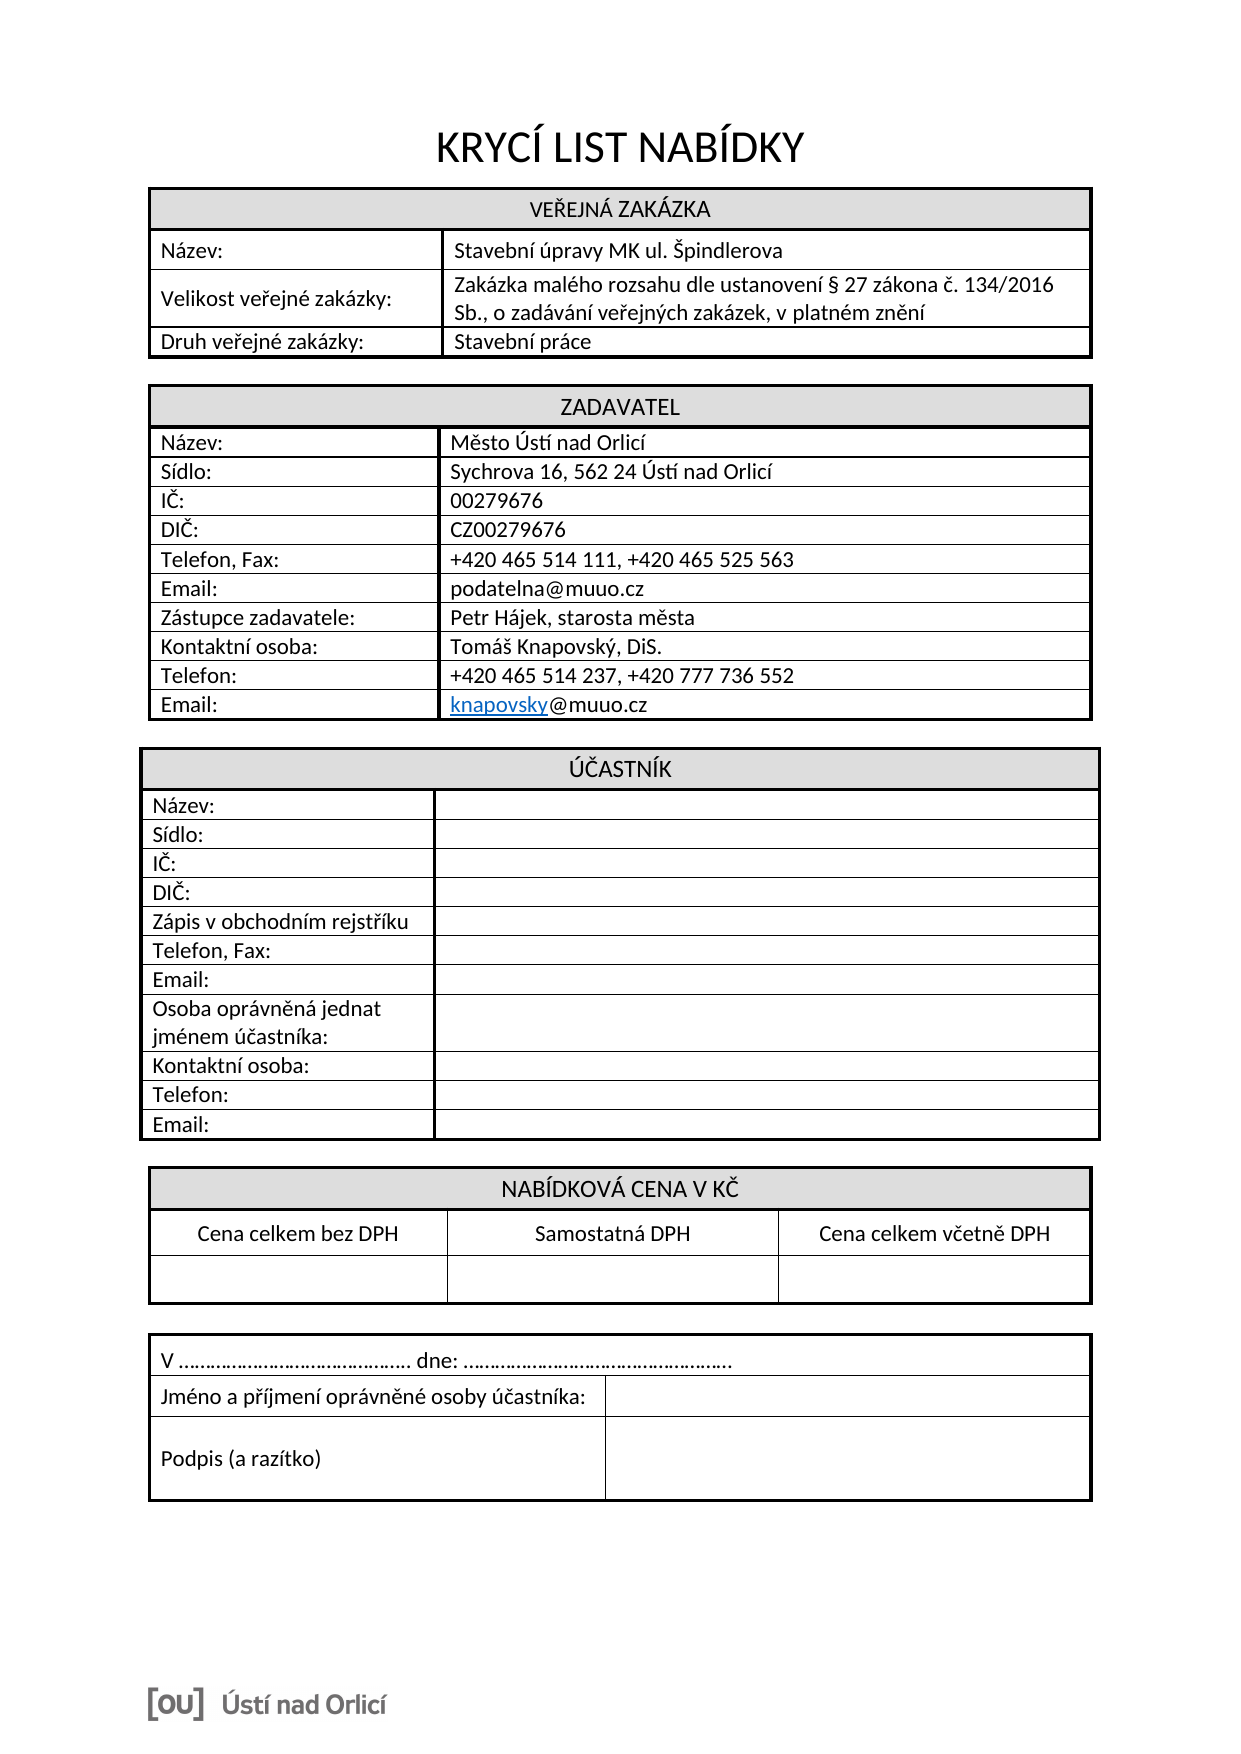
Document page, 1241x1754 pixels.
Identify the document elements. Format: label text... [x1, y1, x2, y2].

table_cell [436, 1110, 1098, 1138]
table_cell [436, 907, 1098, 935]
table_cell Email: [143, 1110, 433, 1138]
table_header Účastník [143, 750, 1098, 788]
table_cell Tomáš Knapovský, DiS. [441, 632, 1089, 660]
table_cell Druh veřejné zakázky: [151, 328, 441, 355]
table_cell DIČ: [151, 516, 437, 544]
table_cell Petr Hájek, starosta města [441, 603, 1089, 631]
table_cell [436, 849, 1098, 877]
table_cell Cena celkem včetně DPH [779, 1211, 1089, 1255]
table_cell [151, 1256, 447, 1302]
table_cell IČ: [151, 487, 437, 514]
table_header V …………………………………….. dne: …………………………………………… [151, 1336, 1089, 1375]
table_cell [606, 1376, 1089, 1416]
table_cell Cena celkem bez DPH [151, 1211, 447, 1255]
table_cell Email: [151, 690, 437, 718]
table_cell [436, 1081, 1098, 1109]
table_cell Telefon: [143, 1081, 433, 1109]
table_cell +420 465 514 111, +420 465 525 563 [441, 545, 1089, 573]
table_cell Kontaktní osoba: [151, 632, 437, 660]
table_cell Telefon: [151, 661, 437, 689]
table_cell Podpis (a razítko) [151, 1417, 605, 1498]
table_cell Email: [151, 574, 437, 602]
table_cell Osoba oprávněná jednat jménem účastníka: [143, 995, 433, 1051]
table_cell Sychrova 16, 562 24 Ústí nad Orlicí [441, 458, 1089, 486]
table_cell Sídlo: [143, 820, 433, 848]
table_header Nabídková cena v Kč [151, 1169, 1089, 1208]
table_cell Stavební práce [444, 328, 1089, 355]
table_cell [436, 995, 1098, 1051]
table_header Veřejná zakázka [151, 190, 1089, 228]
table_cell [436, 820, 1098, 848]
table_cell Zakázka malého rozsahu dle ustanovení § 27 zákona č. 134/2016 Sb., o zadávání veřejných zakázek, v platném znění [444, 270, 1089, 326]
table_cell +420 465 514 237, +420 777 736 552 [441, 661, 1089, 689]
table_cell Kontaktní osoba: [143, 1052, 433, 1079]
table_cell Zápis v obchodním rejstříku [143, 907, 433, 935]
table_cell [779, 1256, 1089, 1302]
table_cell [448, 1256, 778, 1302]
table_cell Stavební úpravy MK ul. Špindlerova [444, 231, 1089, 269]
table_cell CZ00279676 [441, 516, 1089, 544]
table_cell [436, 878, 1098, 906]
table_header Zadavatel [151, 387, 1089, 425]
table_cell Název: [151, 231, 441, 269]
table_cell podatelna@muuo.cz [441, 574, 1089, 602]
table_cell knapovsky@muuo.cz [441, 690, 1089, 718]
table_cell 00279676 [441, 487, 1089, 514]
table_cell Email: [143, 965, 433, 993]
table_cell Jméno a příjmení oprávněné osoby účastníka: [151, 1376, 605, 1416]
table_cell Název: [143, 791, 433, 819]
table_cell Zástupce zadavatele: [151, 603, 437, 631]
table_cell [436, 936, 1098, 964]
table_cell Sídlo: [151, 458, 437, 486]
table_cell IČ: [143, 849, 433, 877]
table_cell Telefon, Fax: [151, 545, 437, 573]
picture [147, 1686, 388, 1722]
table_cell [436, 1052, 1098, 1079]
table_cell Telefon, Fax: [143, 936, 433, 964]
table_cell Název: [151, 429, 437, 456]
text KRYCÍ LIST NABÍDKY [148, 118, 1092, 174]
table_cell [606, 1417, 1089, 1498]
table_cell [436, 791, 1098, 819]
table_cell Velikost veřejné zakázky: [151, 270, 441, 326]
table_cell Samostatná DPH [448, 1211, 778, 1255]
table_cell DIČ: [143, 878, 433, 906]
table_cell [436, 965, 1098, 993]
table_cell Město Ústí nad Orlicí [441, 429, 1089, 456]
